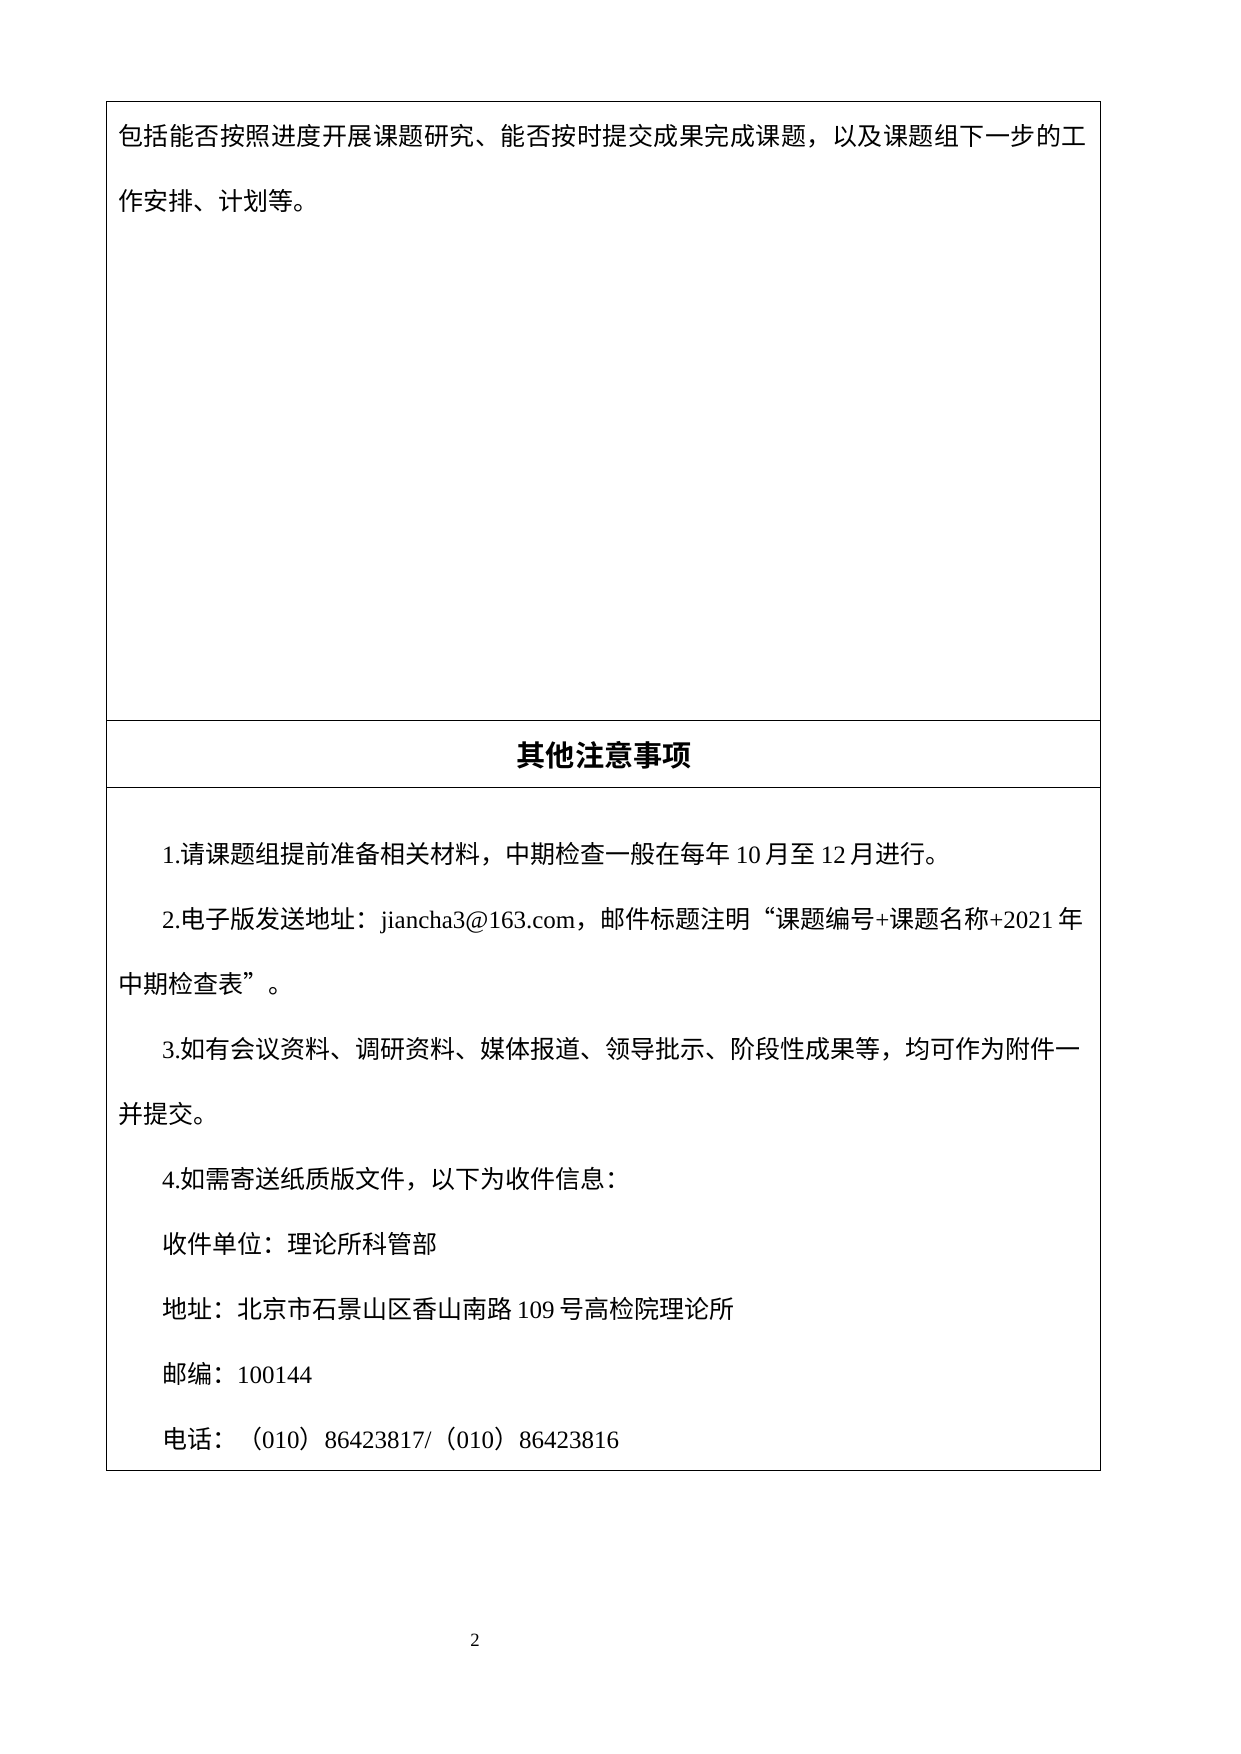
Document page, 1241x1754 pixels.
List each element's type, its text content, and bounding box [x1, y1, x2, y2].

table_cell 其他注意事项 [107, 721, 1100, 787]
table_cell 1.请课题组提前准备相关材料，中期检查一般在每年10月至12月进行。 2.电子版发送地址：jiancha3@163.com，邮件标题注明“课题编号+课题名称+2021年中期检查表”。 3.如有会议资料、调研资料、媒体报道、领导批示、阶段性成果等，均可作为附件一并提交。 4.如需寄送纸质版文件，以下为收件信息： 收件单位：理论所科管部 地址：北京市石景山区香山南路109号高检院理论所 邮编：100144 电话：（010）86423817/（010）86423816 [107, 788, 1100, 1470]
table_cell 包括能否按照进度开展课题研究、能否按时提交成果完成课题，以及课题组下一步的工作安排、计划等。 [107, 102, 1100, 719]
